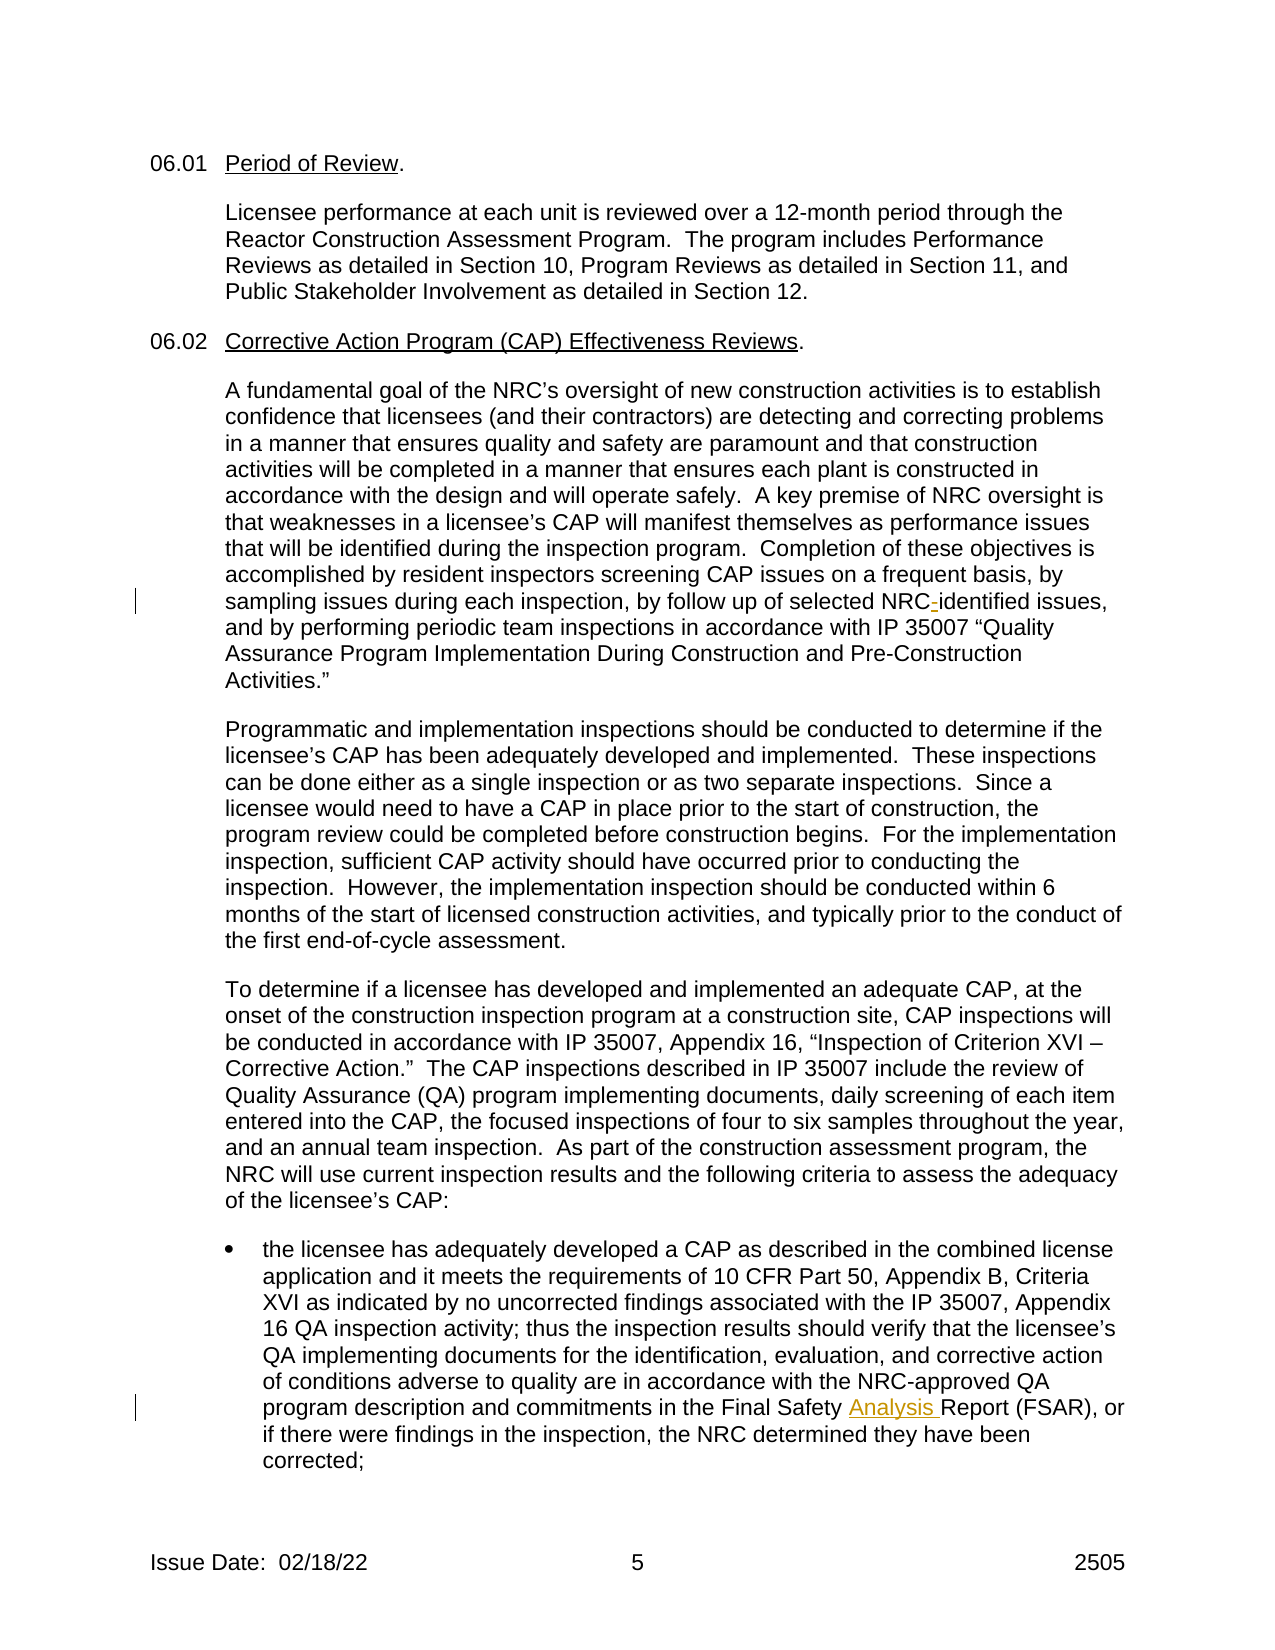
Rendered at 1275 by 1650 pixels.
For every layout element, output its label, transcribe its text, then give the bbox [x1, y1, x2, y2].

text To determine if a licensee has developed and implemented an adequate CAP, at the onset of the construction inspection program at a construction site, CAP inspections will be conducted in accordance with IP 35007, Appendix 16, “Inspection of Criterion XVI – Corrective Action.” The CAP inspections described in IP 35007 include the review of Quality Assurance (QA) program implementing documents, daily screening of each item entered into the CAP, the focused inspections of four to six samples throughout the year, and an annual team inspection. As part of the construction assessment program, the NRC will use current inspection results and the following criteria to assess the adequacy of the licensee’s CAP: [225, 976, 1125, 1213]
subtitle 06.02 Corrective Action Program (CAP) Effectiveness Reviews. [150, 328, 1125, 354]
list the licensee has adequately developed a CAP as described in the combined license application and it meets the requirements of 10 CFR Part 50, Appendix B, Criteria XVI as indicated by no uncorrected findings associated with the IP 35007, Appendix 16 QA inspection activity; thus the inspection results should verify that the licensee’s QA implementing documents for the identification, evaluation, and corrective action of conditions adverse to quality are in accordance with the NRC-approved QA program description and commitments in the Final Safety Report (FSAR), or if there were findings in the inspection, the NRC determined they have been corrected; [225, 1236, 1125, 1473]
text Programmatic and implementation inspections should be conducted to determine if the licensee’s CAP has been adequately developed and implemented. These inspections can be done either as a single inspection or as two separate inspections. Since a licensee would need to have a CAP in place prior to the start of construction, the program review could be completed before construction begins. For the implementation inspection, sufficient CAP activity should have occurred prior to conducting the inspection. However, the implementation inspection should be conducted within 6 months of the start of licensed construction activities, and typically prior to the conduct of the first end-of-cycle assessment. [225, 716, 1125, 953]
subtitle 06.01 Period of Review. [150, 150, 1125, 176]
text Licensee performance at each unit is reviewed over a 12-month period through the Reactor Construction Assessment Program. The program includes Performance Reviews as detailed in Section 10, Program Reviews as detailed in Section 11, and Public Stakeholder Involvement as detailed in Section 12. [225, 199, 1125, 305]
text A fundamental goal of the NRC’s oversight of new construction activities is to establish confidence that licensees (and their contractors) are detecting and correcting problems in a manner that ensures quality and safety are paramount and that construction activities will be completed in a manner that ensures each plant is constructed in accordance with the design and will operate safely. A key premise of NRC oversight is that weaknesses in a licensee’s CAP will manifest themselves as performance issues that will be identified during the inspection program. Completion of these objectives is accomplished by resident inspectors screening CAP issues on a frequent basis, by sampling issues during each inspection, by follow up of selected NRCidentified issues, and by performing periodic team inspections in accordance with IP 35007 “Quality Assurance Program Implementation During Construction and Pre-Construction Activities.” [225, 377, 1125, 693]
